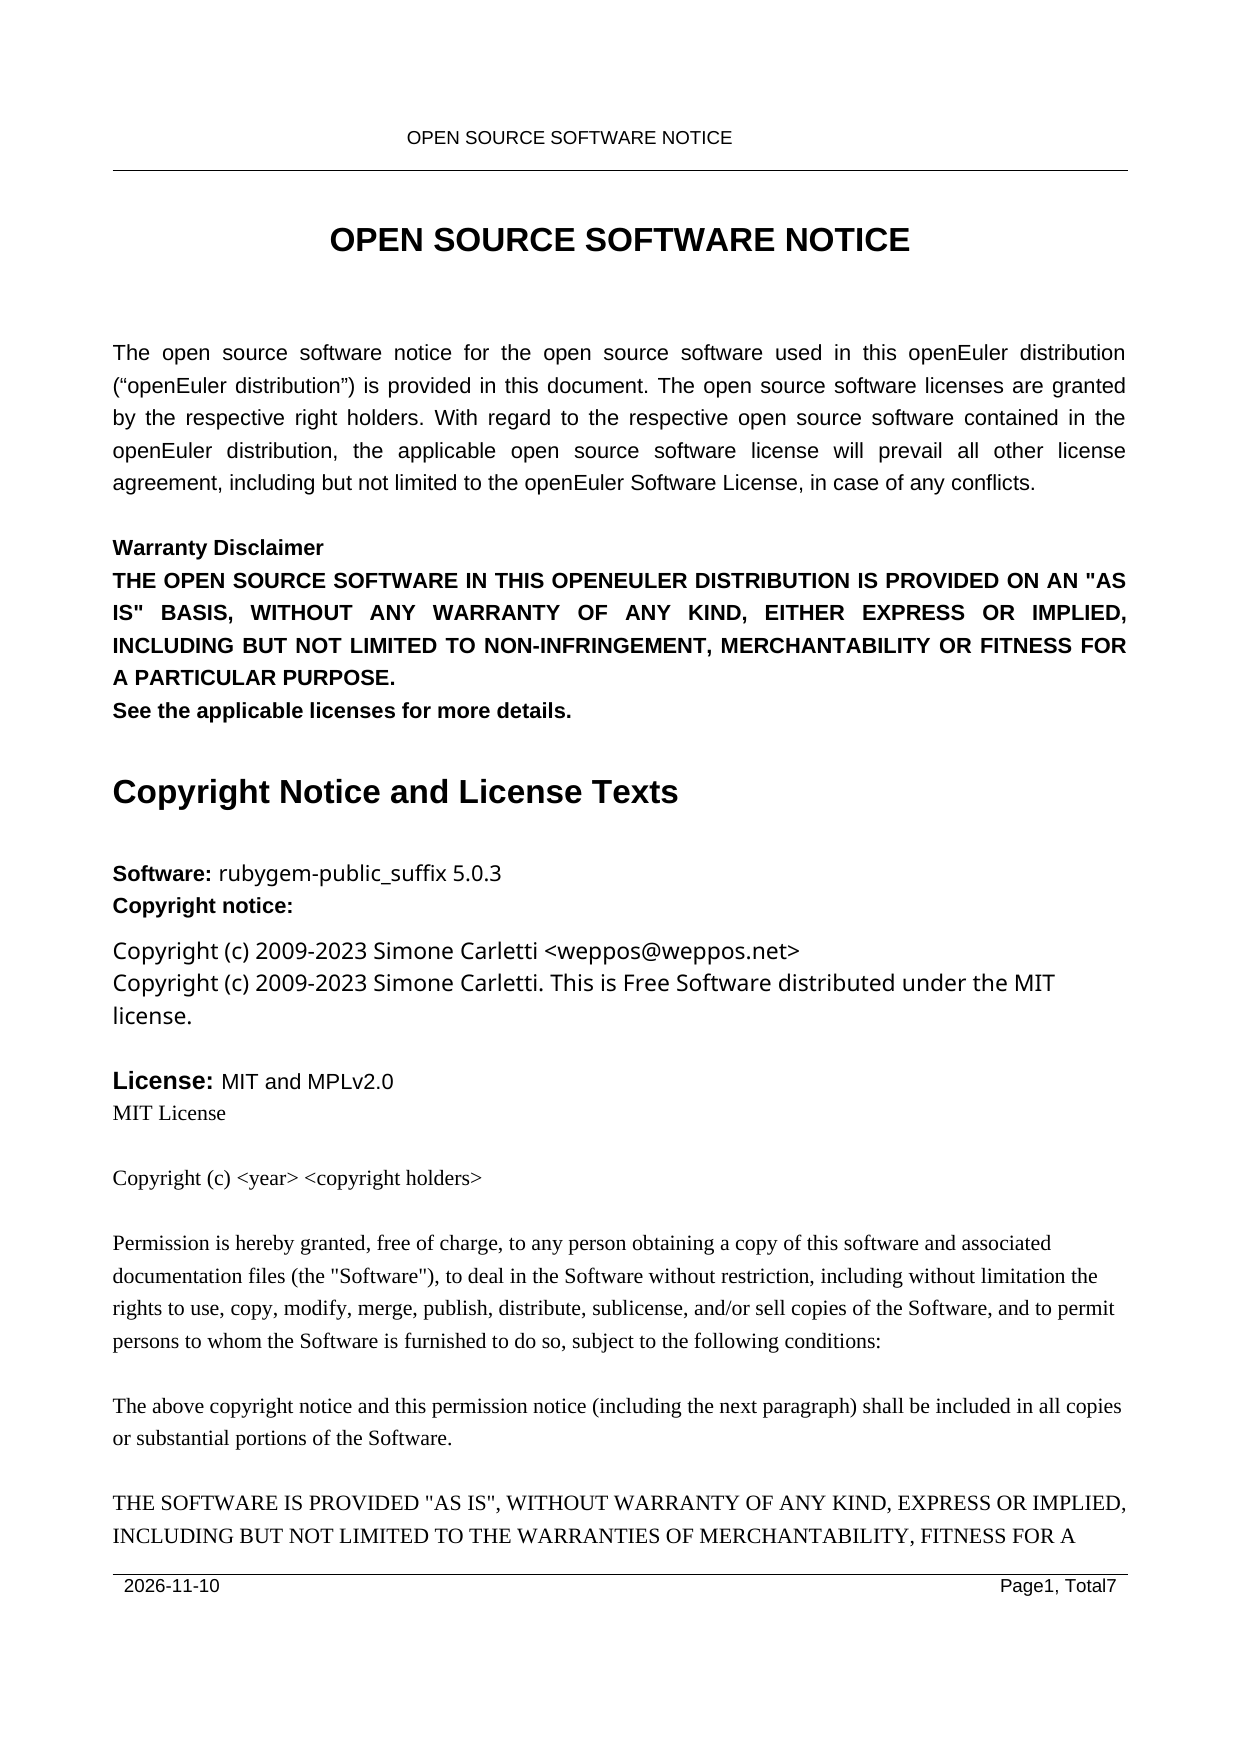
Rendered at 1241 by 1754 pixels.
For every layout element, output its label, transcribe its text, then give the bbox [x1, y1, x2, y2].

text Copyright notice: [112, 889, 1128, 921]
text The open source software notice for the open source software used in this openEuler distribution (“openEuler distribution”) is provided in this document. The open source software licenses are granted by the respective right holders. With regard to the respective open source software contained in the openEuler distribution, the applicable open source software license will prevail all other license agreement, including but not limited to the openEuler Software License, in case of any conflicts. [112, 336, 1128, 499]
text Warranty Disclaimer [112, 531, 1128, 564]
text License: MIT and MPLv2.0 [112, 1064, 1128, 1096]
text OPEN SOURCE SOFTWARE NOTICE [112, 206, 1128, 271]
title Software: rubygem-public_suffix 5.0.3 [112, 856, 1128, 889]
text Copyright (c) 2009-2023 Simone Carletti <weppos@weppos.net> Copyright (c) 2009-2023 Simone Carletti. This is Free Software distributed under the MIT license. [112, 934, 1128, 1064]
text THE OPEN SOURCE SOFTWARE IN THIS OPENEULER DISTRIBUTION IS PROVIDED ON AN "AS IS" BASIS, WITHOUT ANY WARRANTY OF ANY KIND, EITHER EXPRESS OR IMPLIED, INCLUDING BUT NOT LIMITED TO NON-INFRINGEMENT, MERCHANTABILITY OR FITNESS FOR A PARTICULAR PURPOSE. See the applicable licenses for more details. [112, 564, 1128, 726]
text Copyright Notice and License Texts [112, 759, 1128, 824]
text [112, 1096, 1128, 1551]
